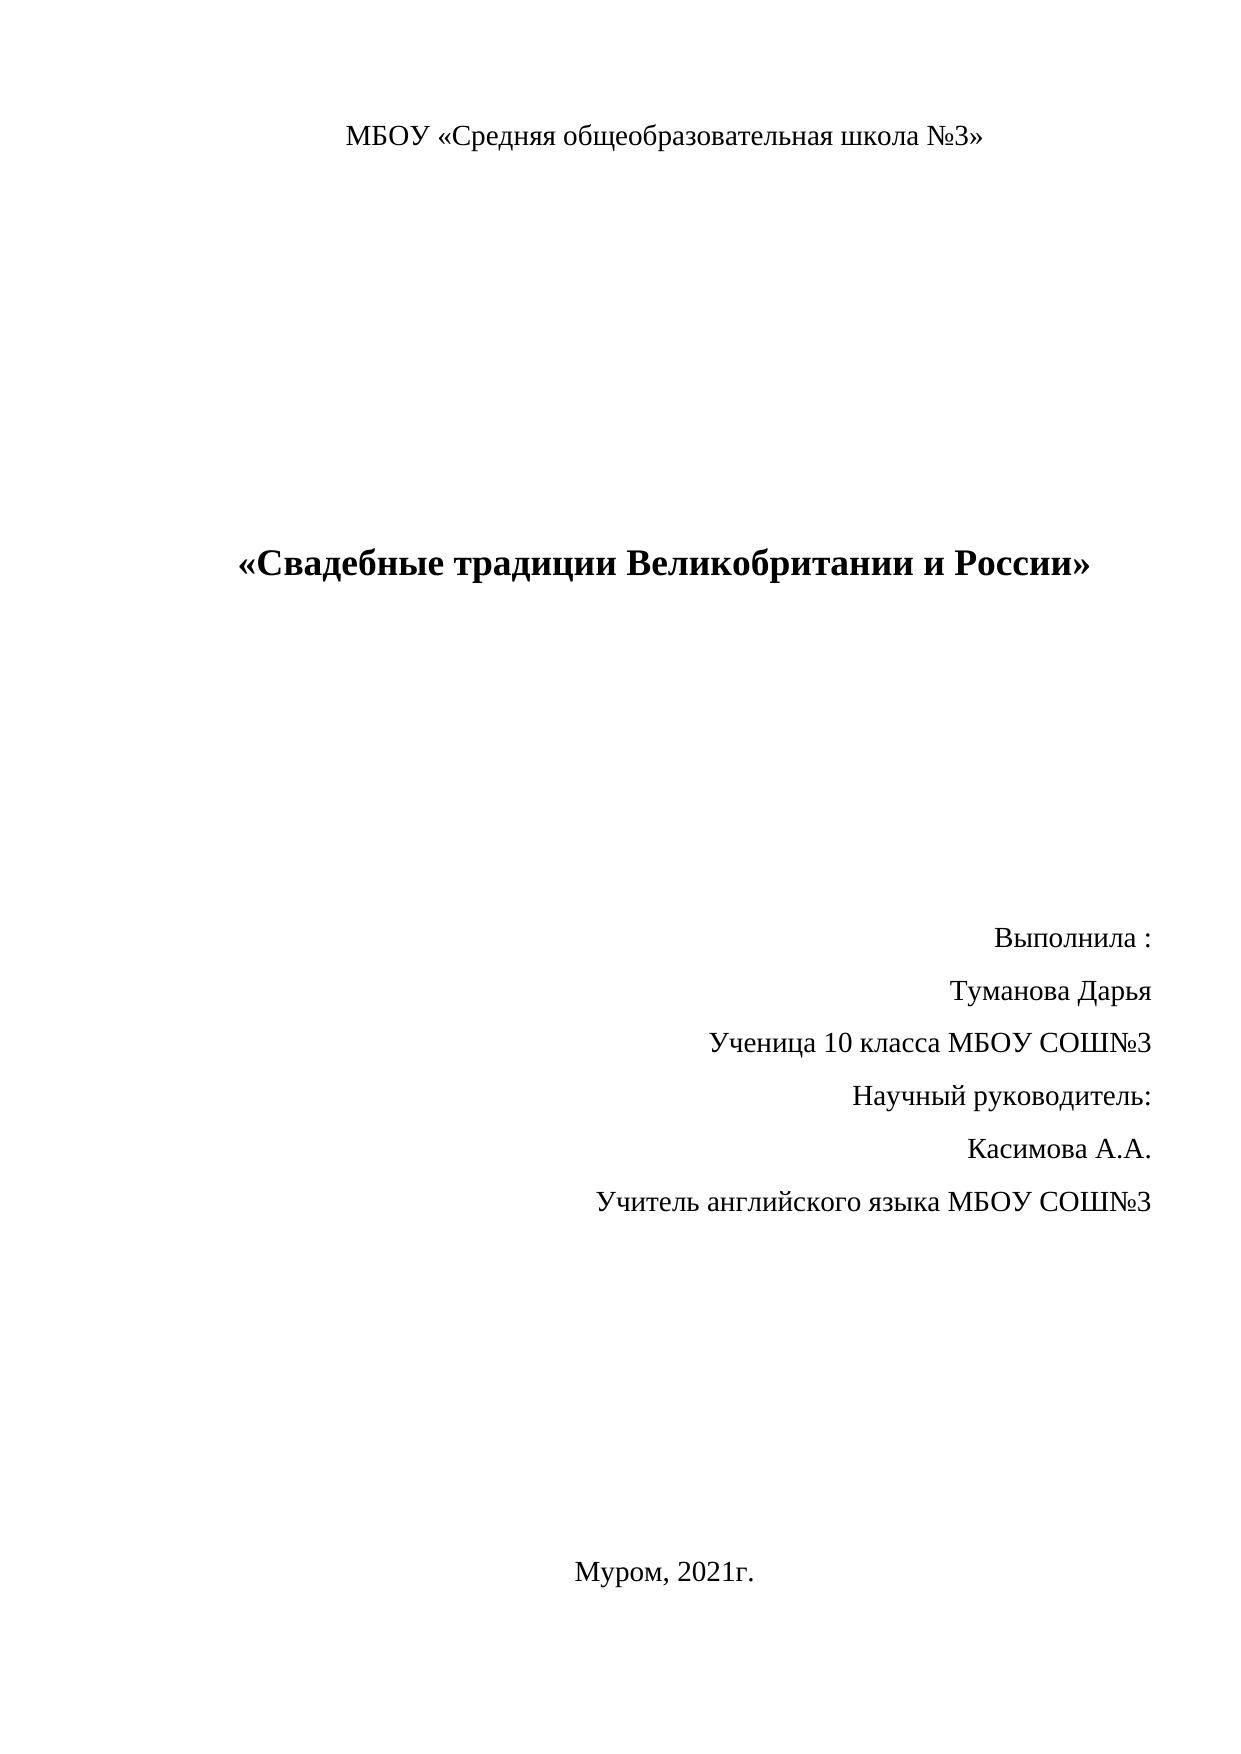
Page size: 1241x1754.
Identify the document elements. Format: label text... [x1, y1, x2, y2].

text «Свадебные традиции Великобритании и России» [177, 541, 1152, 584]
text Учитель английского языка МБОУ СОШ№3 [177, 1184, 1152, 1218]
text Ученица 10 класса МБОУ СОШ№3 [177, 1026, 1152, 1059]
text Научный руководитель: [177, 1078, 1152, 1112]
text Туманова Дарья [177, 973, 1152, 1006]
text Касимова А.А. [177, 1131, 1152, 1165]
text МБОУ «Средняя общеобразовательная школа №3» [177, 118, 1152, 152]
text Муром, 2021г. [177, 1554, 1152, 1587]
text Выполнила : [177, 920, 1152, 953]
